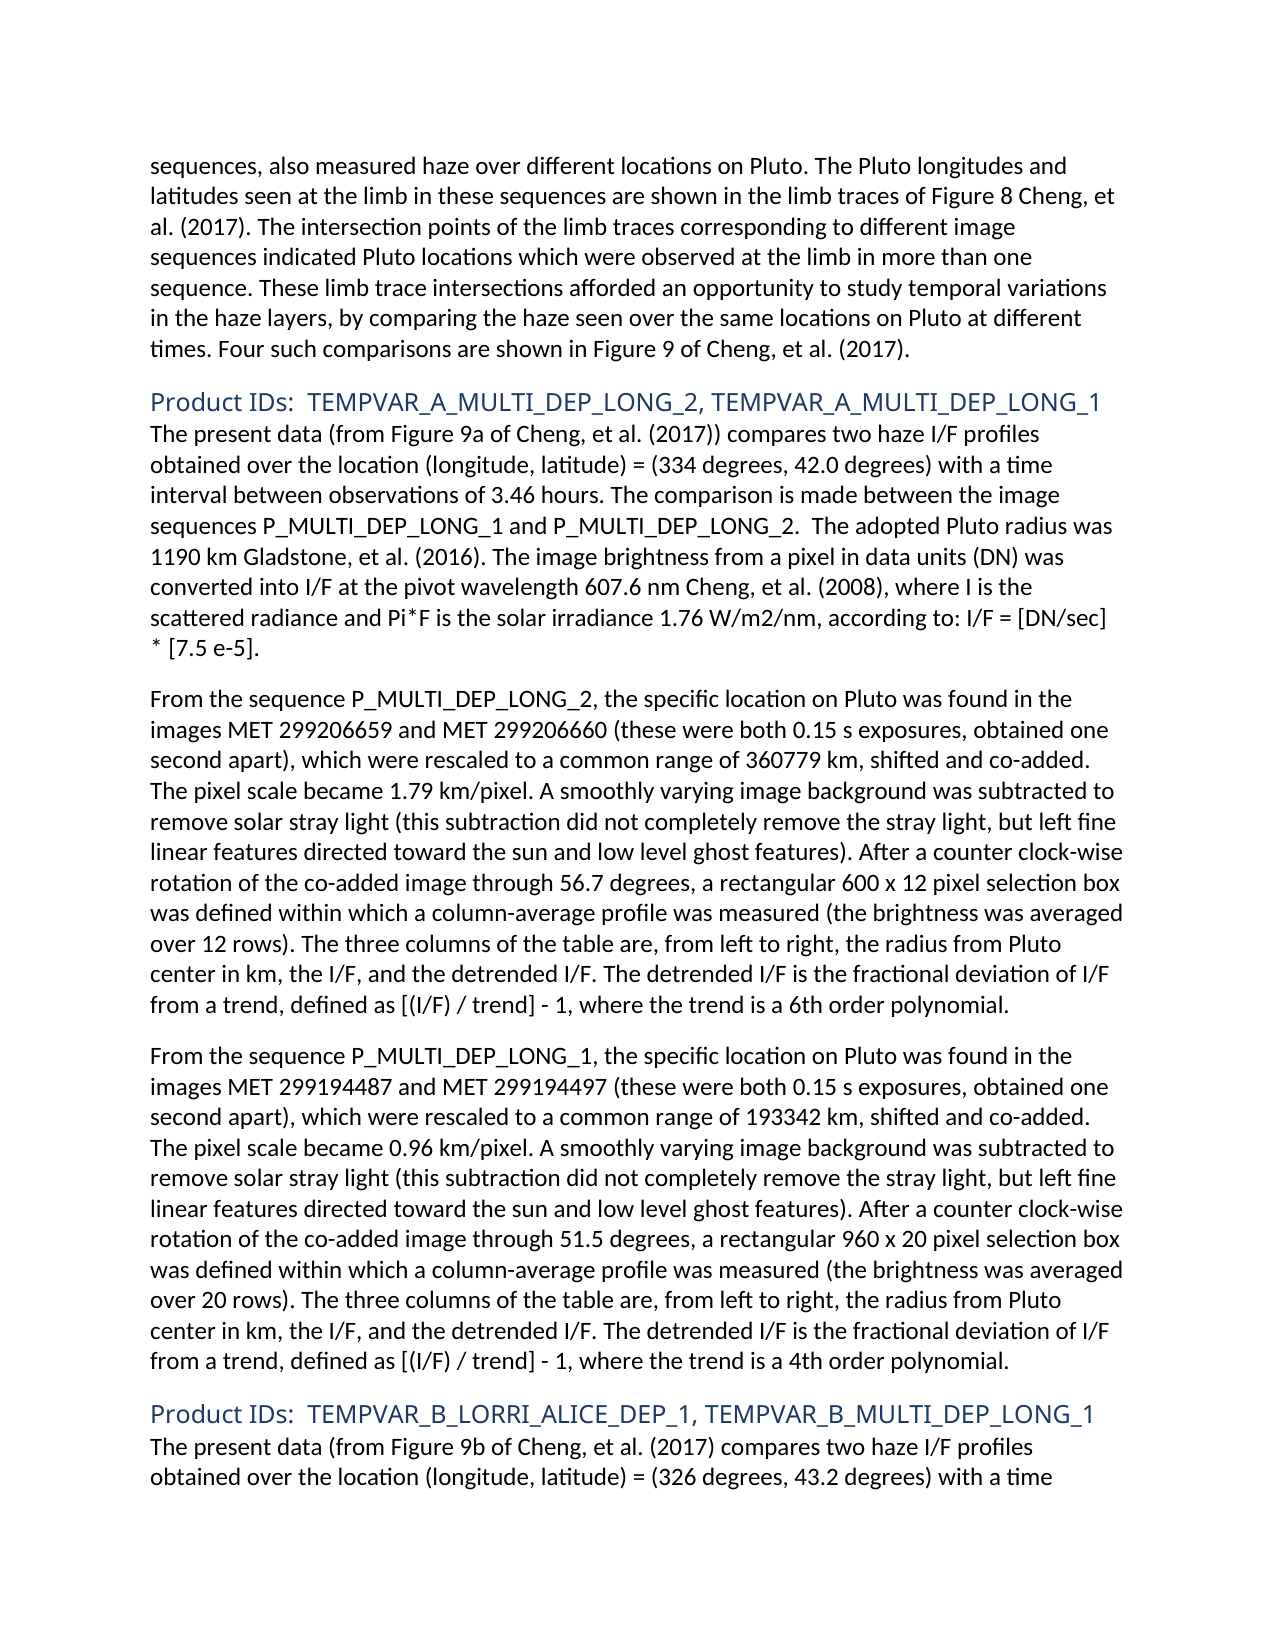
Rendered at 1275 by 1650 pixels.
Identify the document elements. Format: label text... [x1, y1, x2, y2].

text From the sequence P_MULTI_DEP_LONG_1, the specific location on Pluto was found in the images MET 299194487 and MET 299194497 (these were both 0.15 s exposures, obtained one second apart), which were rescaled to a common range of 193342 km, shifted and co-added. The pixel scale became 0.96 km/pixel. A smoothly varying image background was subtracted to remove solar stray light (this subtraction did not completely remove the stray light, but left fine linear features directed toward the sun and low level ghost features). After a counter clock-wise rotation of the co-added image through 51.5 degrees, a rectangular 960 x 20 pixel selection box was defined within which a column-average profile was measured (the brightness was averaged over 20 rows). The three columns of the table are, from left to right, the radius from Pluto center in km, the I/F, and the detrended I/F. The detrended I/F is the fractional deviation of I/F from a trend, defined as [(I/F) / trend] - 1, where the trend is a 4th order polynomial. [150, 1040, 1125, 1376]
text The present data (from Figure 9a of Cheng, et al. (2017)) compares two haze I/F profiles obtained over the location (longitude, latitude) = (334 degrees, 42.0 degrees) with a time interval between observations of 3.46 hours. The comparison is made between the image sequences P_MULTI_DEP_LONG_1 and P_MULTI_DEP_LONG_2. The adopted Pluto radius was 1190 km Gladstone, et al. (2016). The image brightness from a pixel in data units (DN) was converted into I/F at the pivot wavelength 607.6 nm Cheng, et al. (2008), where I is the scattered radiance and Pi*F is the solar irradiance 1.76 W/m2/nm, according to: I/F = [DN/sec] * [7.5 e-5]. [150, 418, 1125, 663]
subtitle Product IDs: TEMPVAR_B_LORRI_ALICE_DEP_1, TEMPVAR_B_MULTI_DEP_LONG_1 [150, 1397, 1125, 1431]
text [150, 1431, 1125, 1492]
text From the sequence P_MULTI_DEP_LONG_2, the specific location on Pluto was found in the images MET 299206659 and MET 299206660 (these were both 0.15 s exposures, obtained one second apart), which were rescaled to a common range of 360779 km, shifted and co-added. The pixel scale became 1.79 km/pixel. A smoothly varying image background was subtracted to remove solar stray light (this subtraction did not completely remove the stray light, but left fine linear features directed toward the sun and low level ghost features). After a counter clock-wise rotation of the co-added image through 56.7 degrees, a rectangular 600 x 12 pixel selection box was defined within which a column-average profile was measured (the brightness was averaged over 12 rows). The three columns of the table are, from left to right, the radius from Pluto center in km, the I/F, and the detrended I/F. The detrended I/F is the fractional deviation of I/F from a trend, defined as [(I/F) / trend] - 1, where the trend is a 6th order polynomial. [150, 683, 1125, 1019]
subtitle Product IDs: TEMPVAR_A_MULTI_DEP_LONG_2, TEMPVAR_A_MULTI_DEP_LONG_1 [150, 384, 1125, 418]
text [150, 150, 1125, 364]
